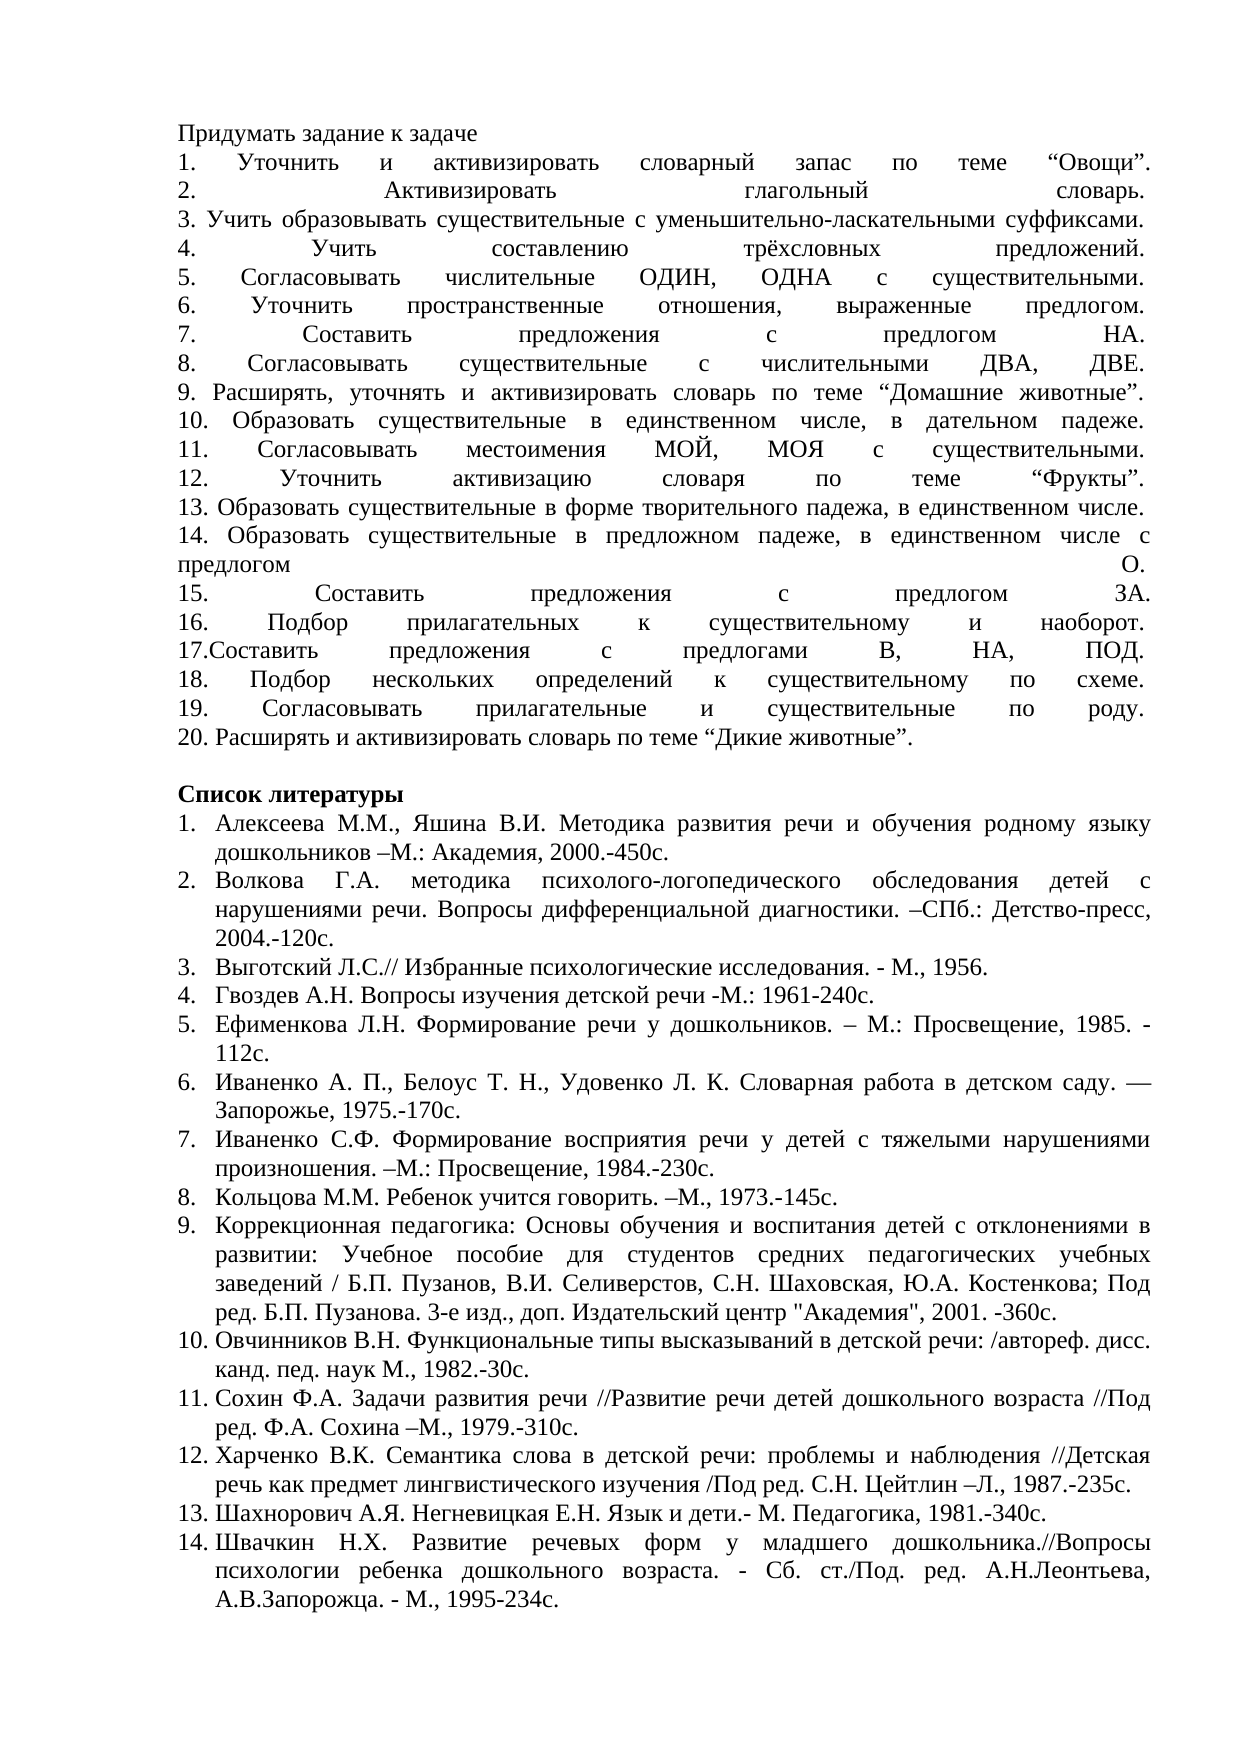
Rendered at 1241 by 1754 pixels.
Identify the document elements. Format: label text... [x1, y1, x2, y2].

list Волкова Г.А. методика психолого-логопедического обследования детей с нарушениями речи. Вопросы дифференциальной диагностики. –СПб.: Детство-пресс, 2004.-120с. [177, 866, 1152, 952]
list Сохин Ф.А. Задачи развития речи //Развитие речи детей дошкольного возраста //Под ред. Ф.А. Сохина –М., 1979.-310с. [177, 1383, 1152, 1441]
list Швачкин Н.Х. Развитие речевых форм у младшего дошкольника.//Вопросы психологии ребенка дошкольного возраста. - Сб. ст./Под. ред. А.Н.Леонтьева, А.В.Запорожца. - М., 1995-234с. [177, 1527, 1152, 1613]
list Иваненко С.Ф. Формирование восприятия речи у детей с тяжелыми нарушениями произношения. –М.: Просвещение, 1984.-230с. [177, 1124, 1152, 1182]
list Кольцова М.М. Ребенок учится говорить. –М., 1973.-145с. [177, 1182, 1152, 1211]
list Алексеева М.М., Яшина В.И. Методика развития речи и обучения родному языку дошкольников –М.: Академия, 2000.-450с. [177, 808, 1152, 866]
list Коррекционная педагогика: Основы обучения и воспитания детей с отклонениями в развитии: Учебное пособие для студентов средних педагогических учебных заведений / Б.П. Пузанов, В.И. Селиверстов, С.Н. Шаховская, Ю.А. Костенкова; Под ред. Б.П. Пузанова. 3-е изд., доп. Издательский центр "Академия", 2001. -360с. [177, 1211, 1152, 1326]
text 1. Уточнить и активизировать словарный запас по теме “Овощи”. 2. Активизировать глагольный словарь. 3. Учить образовывать существительные с уменьшительно-ласкательными суффиксами. 4. Учить составлению трёхсловных предложений. 5. Согласовывать числительные ОДИН, ОДНА с существительными. 6. Уточнить пространственные отношения, выраженные предлогом. 7. Составить предложения с предлогом НА. 8. Согласовывать существительные с числительными ДВА, ДВЕ. 9. Расширять, уточнять и активизировать словарь по теме “Домашние животные”. 10. Образовать существительные в единственном числе, в дательном падеже. 11. Согласовывать местоимения МОЙ, МОЯ с существительными. 12. Уточнить активизацию словаря по теме “Фрукты”. 13. Образовать существительные в форме творительного падежа, в единственном числе. 14. Образовать существительные в предложном падеже, в единственном числе с предлогом О. 15. Составить предложения с предлогом ЗА. 16. Подбор прилагательных к существительному и наоборот. 17.Составить предложения с предлогами В, НА, ПОД. 18. Подбор нескольких определений к существительному по схеме. 19. Согласовывать прилагательные и существительные по роду. 20. Расширять и активизировать словарь по теме “Дикие животные”. [177, 147, 1152, 751]
list Выготский Л.С.// Избранные психологические исследования. - М., 1956. [177, 952, 1152, 981]
list Иваненко А. П., Белоус Т. Н., Удовенко Л. К. Словарная работа в детском саду. — Запорожье, 1975.-170с. [177, 1067, 1152, 1124]
list Шахнорович А.Я. Негневицкая Е.Н. Язык и дети.- М. Педагогика, 1981.-340с. [177, 1498, 1152, 1527]
text Список литературы [177, 779, 1152, 808]
list Овчинников В.Н. Функциональные типы высказываний в детской речи: /автореф. дисс. канд. пед. наук М., 1982.-30с. [177, 1326, 1152, 1383]
list Харченко В.К. Семантика слова в детской речи: проблемы и наблюдения //Детская речь как предмет лингвистического изучения /Под ред. С.Н. Цейтлин –Л., 1987.-235с. [177, 1441, 1152, 1498]
text Придумать задание к задаче [177, 118, 1152, 147]
list Ефименкова Л.Н. Формирование речи у дошкольников. – М.: Просвещение, 1985. -112с. [177, 1009, 1152, 1067]
list Гвоздев А.Н. Вопросы изучения детской речи -М.: 1961-240с. [177, 981, 1152, 1009]
